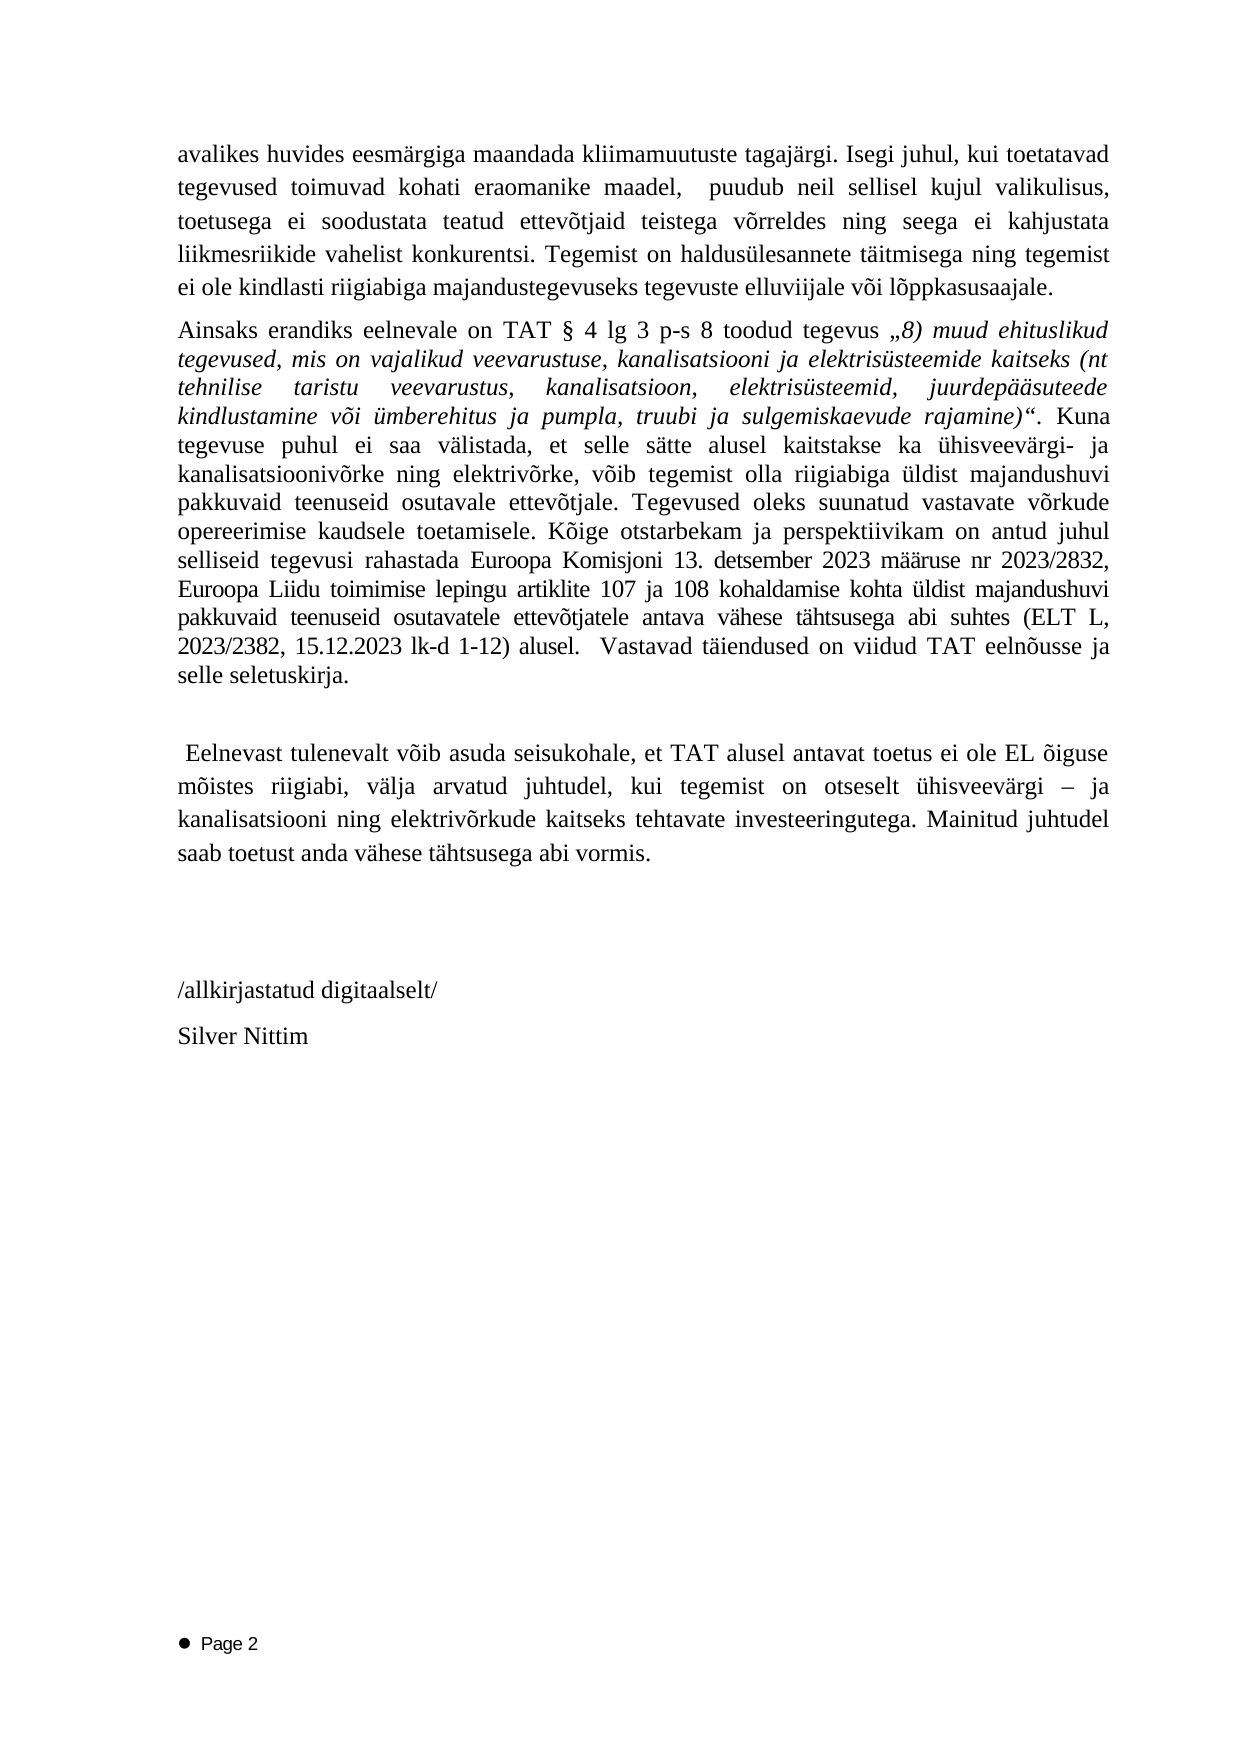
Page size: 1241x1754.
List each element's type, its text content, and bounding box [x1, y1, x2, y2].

text /allkirjastatud digitaalselt/ [177, 972, 1110, 1005]
text Ainsaks erandiks eelnevale on TAT § 4 lg 3 p-s 8 toodud tegevus „8) muud ehituslikud tegevused, mis on vajalikud veevarustuse, kanalisatsiooni ja elektrisüsteemide kaitseks (nt tehnilise taristu veevarustus, kanalisatsioon, elektrisüsteemid, juurdepääsuteede kindlustamine või ümberehitus ja pumpla, truubi ja sulgemiskaevude rajamine)“. Kuna tegevuse puhul ei saa välistada, et selle sätte alusel kaitstakse ka ühisveevärgi- ja kanalisatsioonivõrke ning elektrivõrke, võib tegemist olla riigiabiga üldist majandushuvi pakkuvaid teenuseid osutavale ettevõtjale. Tegevused oleks suunatud vastavate võrkude opereerimise kaudsele toetamisele. Kõige otstarbekam ja perspektiivikam on antud juhul selliseid tegevusi rahastada Euroopa Komisjoni 13. detsember 2023 määruse nr 2023/2832, Euroopa Liidu toimimise lepingu artiklite 107 ja 108 kohaldamise kohta üldist majandushuvi pakkuvaid teenuseid osutavatele ettevõtjatele antava vähese tähtsusega abi suhtes (ELT L, 2023/2382, 15.12.2023 lk-d 1-12) alusel. Vastavad täiendused on viidud TAT eelnõusse ja selle seletuskirja. [177, 315, 1110, 689]
text Silver Nittim [177, 1018, 1110, 1051]
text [177, 136, 1110, 302]
text Eelnevast tulenevalt võib asuda seisukohale, et TAT alusel antavat toetus ei ole EL õiguse mõistes riigiabi, välja arvatud juhtudel, kui tegemist on otseselt ühisveevärgi – ja kanalisatsiooni ning elektrivõrkude kaitseks tehtavate investeeringutega. Mainitud juhtudel saab toetust anda vähese tähtsusega abi vormis. [177, 734, 1110, 868]
